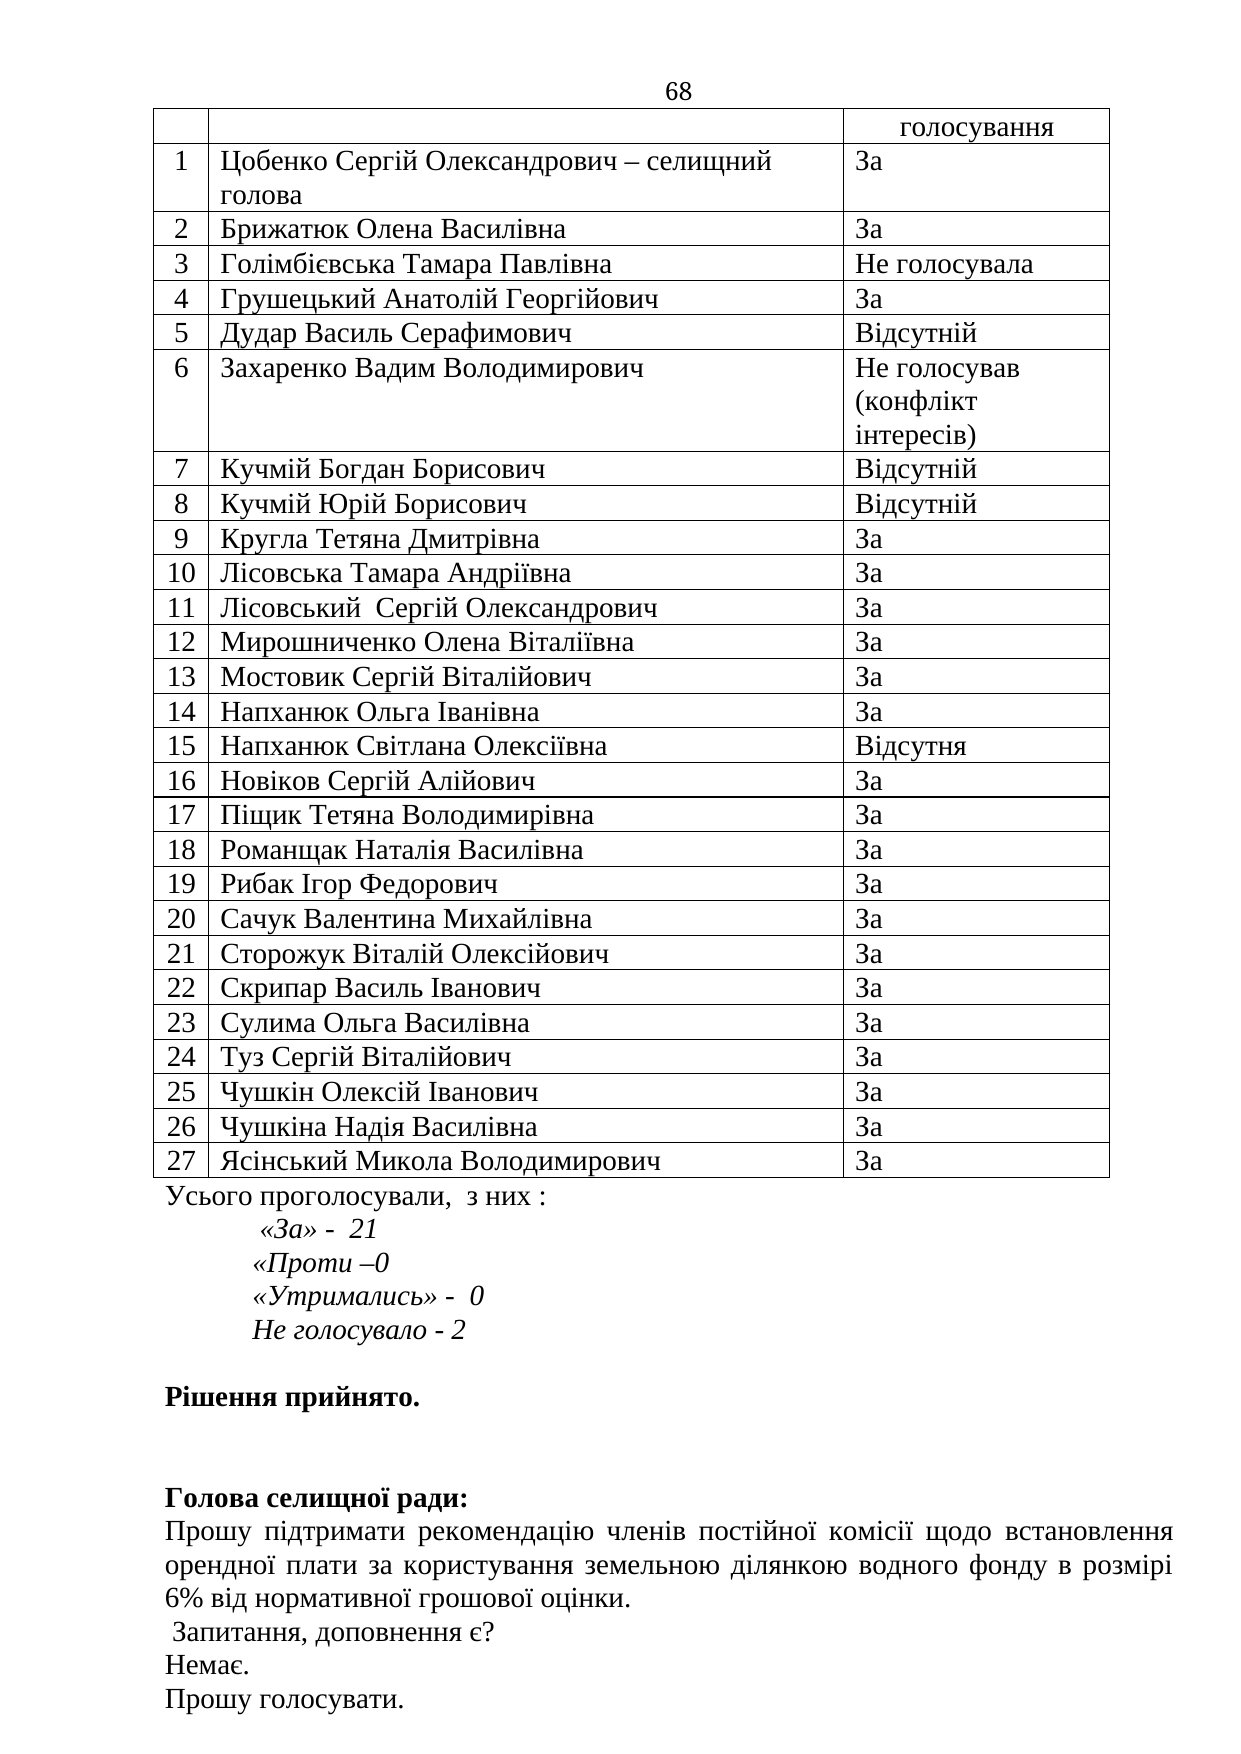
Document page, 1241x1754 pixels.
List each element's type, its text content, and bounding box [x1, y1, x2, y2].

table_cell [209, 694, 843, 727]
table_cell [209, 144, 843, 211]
text Не голосувало - 2 [252, 1312, 1192, 1346]
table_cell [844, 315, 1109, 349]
text Прошу голосувати. [164, 1681, 1192, 1714]
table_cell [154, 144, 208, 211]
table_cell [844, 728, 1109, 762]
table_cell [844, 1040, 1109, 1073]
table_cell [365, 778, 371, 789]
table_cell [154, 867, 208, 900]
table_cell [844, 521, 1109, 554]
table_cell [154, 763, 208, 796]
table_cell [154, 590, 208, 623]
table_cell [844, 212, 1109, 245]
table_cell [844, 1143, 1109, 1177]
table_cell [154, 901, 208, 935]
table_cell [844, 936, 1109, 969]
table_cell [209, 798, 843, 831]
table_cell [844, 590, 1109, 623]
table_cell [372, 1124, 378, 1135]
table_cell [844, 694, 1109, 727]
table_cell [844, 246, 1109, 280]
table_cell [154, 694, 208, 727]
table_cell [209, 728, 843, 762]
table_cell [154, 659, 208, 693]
text Рішення прийнято. [164, 1379, 1192, 1413]
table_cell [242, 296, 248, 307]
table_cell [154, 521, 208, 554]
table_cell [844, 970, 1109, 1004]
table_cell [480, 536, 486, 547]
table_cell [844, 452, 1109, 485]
text Голова селищної ради: [164, 1480, 1182, 1513]
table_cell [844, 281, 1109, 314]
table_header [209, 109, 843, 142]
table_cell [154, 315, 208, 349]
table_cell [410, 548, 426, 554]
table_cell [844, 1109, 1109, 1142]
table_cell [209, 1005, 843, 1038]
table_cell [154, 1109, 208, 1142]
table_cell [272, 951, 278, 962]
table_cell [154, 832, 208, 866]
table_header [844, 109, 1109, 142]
text Запитання, доповнення є? [164, 1614, 1192, 1647]
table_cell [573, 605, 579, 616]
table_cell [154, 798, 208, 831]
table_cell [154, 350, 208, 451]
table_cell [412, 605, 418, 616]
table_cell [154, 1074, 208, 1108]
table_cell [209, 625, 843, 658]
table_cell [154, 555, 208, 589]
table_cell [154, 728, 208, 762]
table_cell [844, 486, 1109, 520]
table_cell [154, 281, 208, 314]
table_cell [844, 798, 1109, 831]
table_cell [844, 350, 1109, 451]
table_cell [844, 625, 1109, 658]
text Прошу підтримати рекомендацію членів постійної комісії щодо встановлення орендної плати за користування земельною ділянкою водного фонду в розмірі 6% від нормативної грошової оцінки. [164, 1513, 1173, 1614]
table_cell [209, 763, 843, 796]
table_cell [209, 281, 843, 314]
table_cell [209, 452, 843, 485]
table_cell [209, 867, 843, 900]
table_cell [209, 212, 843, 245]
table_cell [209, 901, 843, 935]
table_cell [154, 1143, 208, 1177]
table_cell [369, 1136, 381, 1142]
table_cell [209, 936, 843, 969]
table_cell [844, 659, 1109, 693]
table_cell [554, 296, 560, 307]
text «Проти –0 [252, 1245, 1192, 1278]
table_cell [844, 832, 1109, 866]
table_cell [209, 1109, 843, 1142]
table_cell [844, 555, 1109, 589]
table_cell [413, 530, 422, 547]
text «Утримались» - 0 [252, 1278, 1192, 1312]
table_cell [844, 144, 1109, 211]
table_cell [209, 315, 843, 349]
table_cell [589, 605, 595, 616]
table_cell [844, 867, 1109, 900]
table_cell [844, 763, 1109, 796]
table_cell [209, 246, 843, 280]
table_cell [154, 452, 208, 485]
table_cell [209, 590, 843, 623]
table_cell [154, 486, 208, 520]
text Немає. [164, 1647, 1192, 1681]
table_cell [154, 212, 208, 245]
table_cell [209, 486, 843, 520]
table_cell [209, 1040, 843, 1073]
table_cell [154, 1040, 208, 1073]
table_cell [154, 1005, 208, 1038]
text «За» - 21 [252, 1211, 1192, 1245]
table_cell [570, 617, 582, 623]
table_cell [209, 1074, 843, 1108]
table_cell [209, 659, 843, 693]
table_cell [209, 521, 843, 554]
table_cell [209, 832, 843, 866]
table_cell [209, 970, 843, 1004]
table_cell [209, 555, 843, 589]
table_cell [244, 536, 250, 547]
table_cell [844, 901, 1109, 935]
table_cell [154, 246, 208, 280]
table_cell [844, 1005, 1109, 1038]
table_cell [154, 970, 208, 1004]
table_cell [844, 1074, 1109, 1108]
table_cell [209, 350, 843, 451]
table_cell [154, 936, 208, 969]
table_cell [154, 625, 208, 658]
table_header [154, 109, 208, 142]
text Усього проголосували, з них : [164, 1178, 1192, 1211]
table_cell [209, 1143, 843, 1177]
